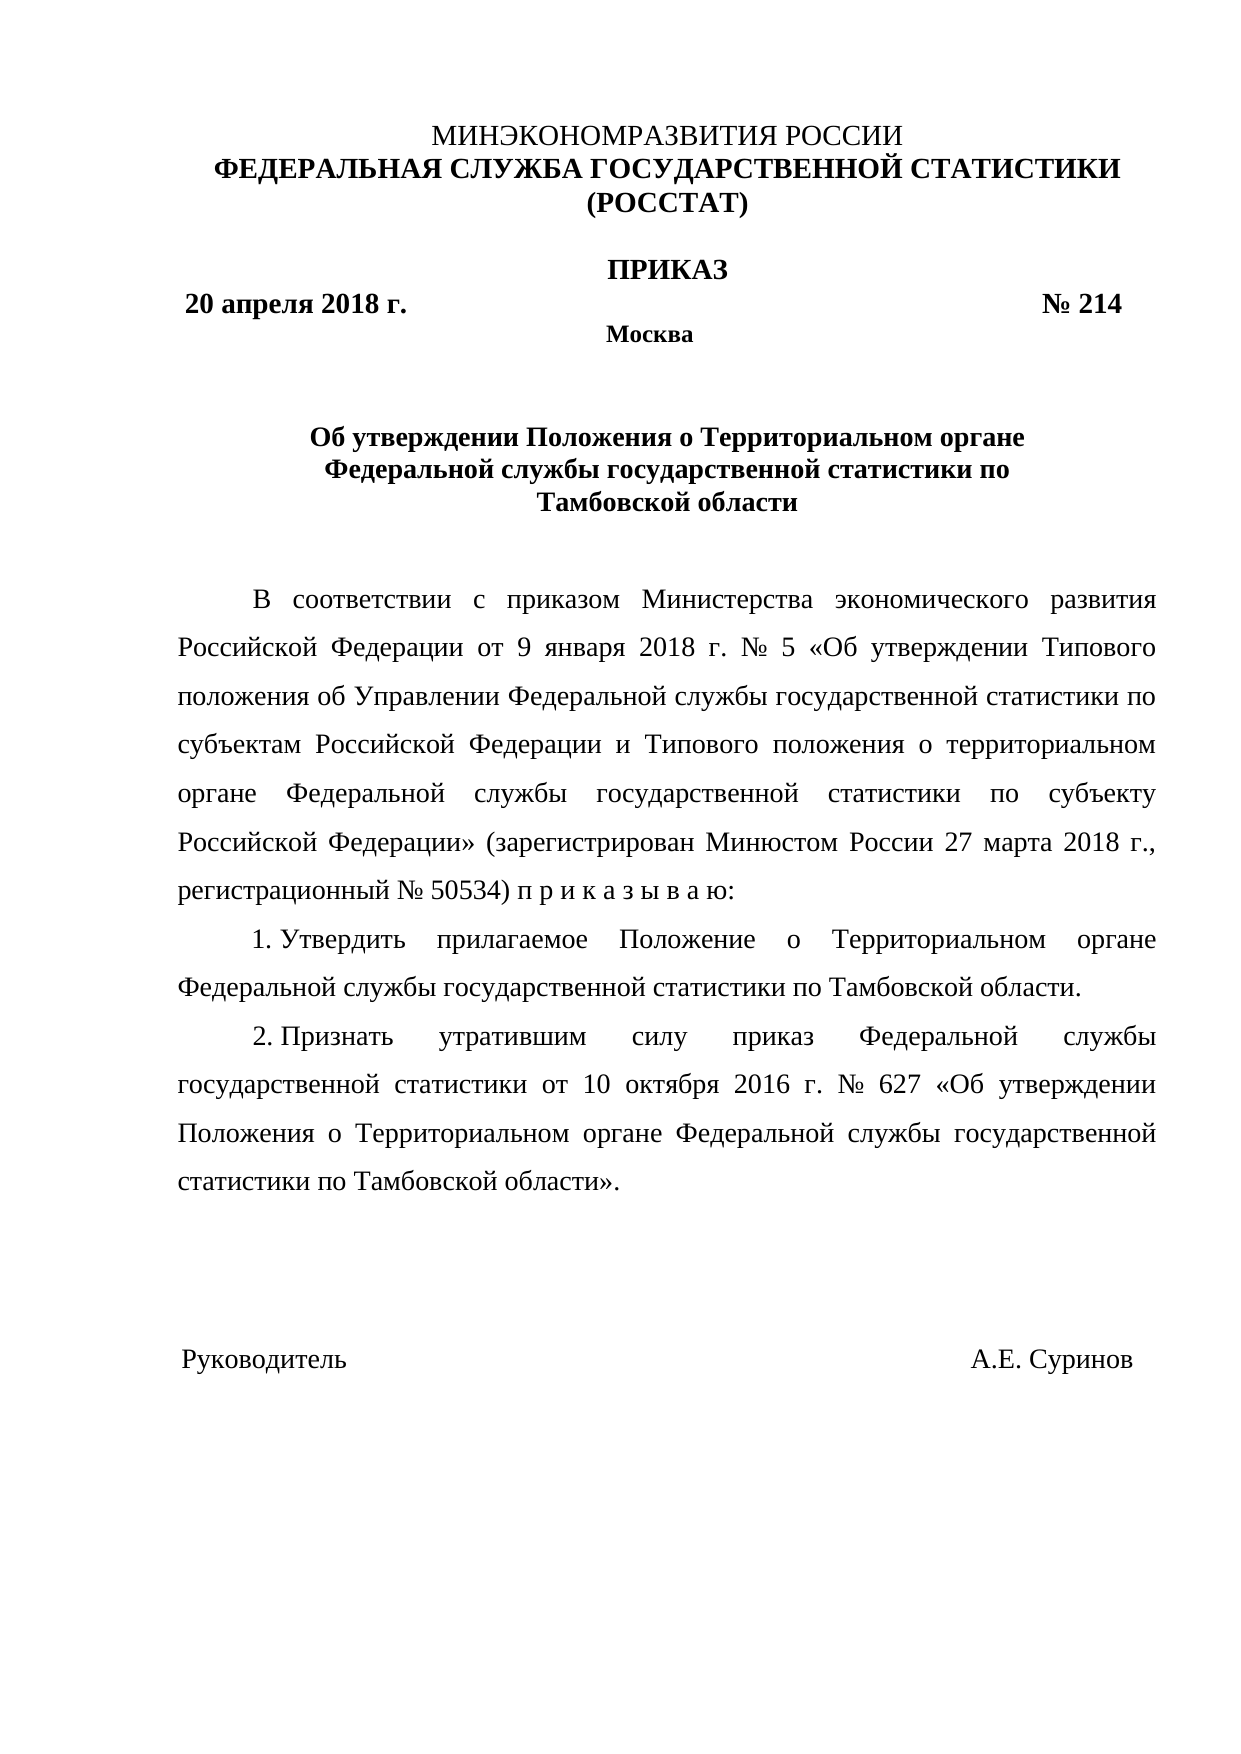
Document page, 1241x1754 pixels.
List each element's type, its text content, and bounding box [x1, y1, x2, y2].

text МИНЭКОНОМРАЗВИТИЯ РОССИИ [177, 118, 1157, 152]
text 2. Признать утратившим силу приказ Федеральной службы государственной статистики от 10 октября 2016 г. № 627 «Об утверждении Положения о Территориальном органе Федеральной службы государственной статистики по Тамбовской области». [177, 1019, 1157, 1197]
text Федеральной службы государственной статистики по [177, 452, 1157, 485]
text Тамбовской области [177, 485, 1157, 517]
text 1. Утвердить прилагаемое Положение о Территориальном органе Федеральной службы государственной статистики по Тамбовской области. [177, 922, 1157, 1003]
text Об утверждении Положения о Территориальном органе [177, 420, 1157, 452]
table_header № 214 [650, 286, 1133, 319]
text (РОССТАТ) [177, 185, 1157, 219]
text ПРИКАЗ [177, 252, 1157, 286]
text В соответствии с приказом Министерства экономического развития Российской Федерации от 9 января 2018 г. № 5 «Об утверждении Типового положения об Управлении Федеральной службы государственной статистики по субъектам Российской Федерации и Типового положения о территориальном органе Федеральной службы государственной статистики по субъекту Российской Федерации» (зарегистрирован Минюстом России 27 марта 2018 г., регистрационный № 50534) п р и к а з ы в а ю: [177, 582, 1157, 906]
table_header 20 апреля 2018 г. [166, 286, 649, 319]
table_header [159, 1343, 1156, 1378]
text ФЕДЕРАЛЬНАЯ СЛУЖБА ГОСУДАРСТВЕННОЙ СТАТИСТИКИ [177, 152, 1157, 185]
table_cell Москва [166, 319, 1133, 348]
